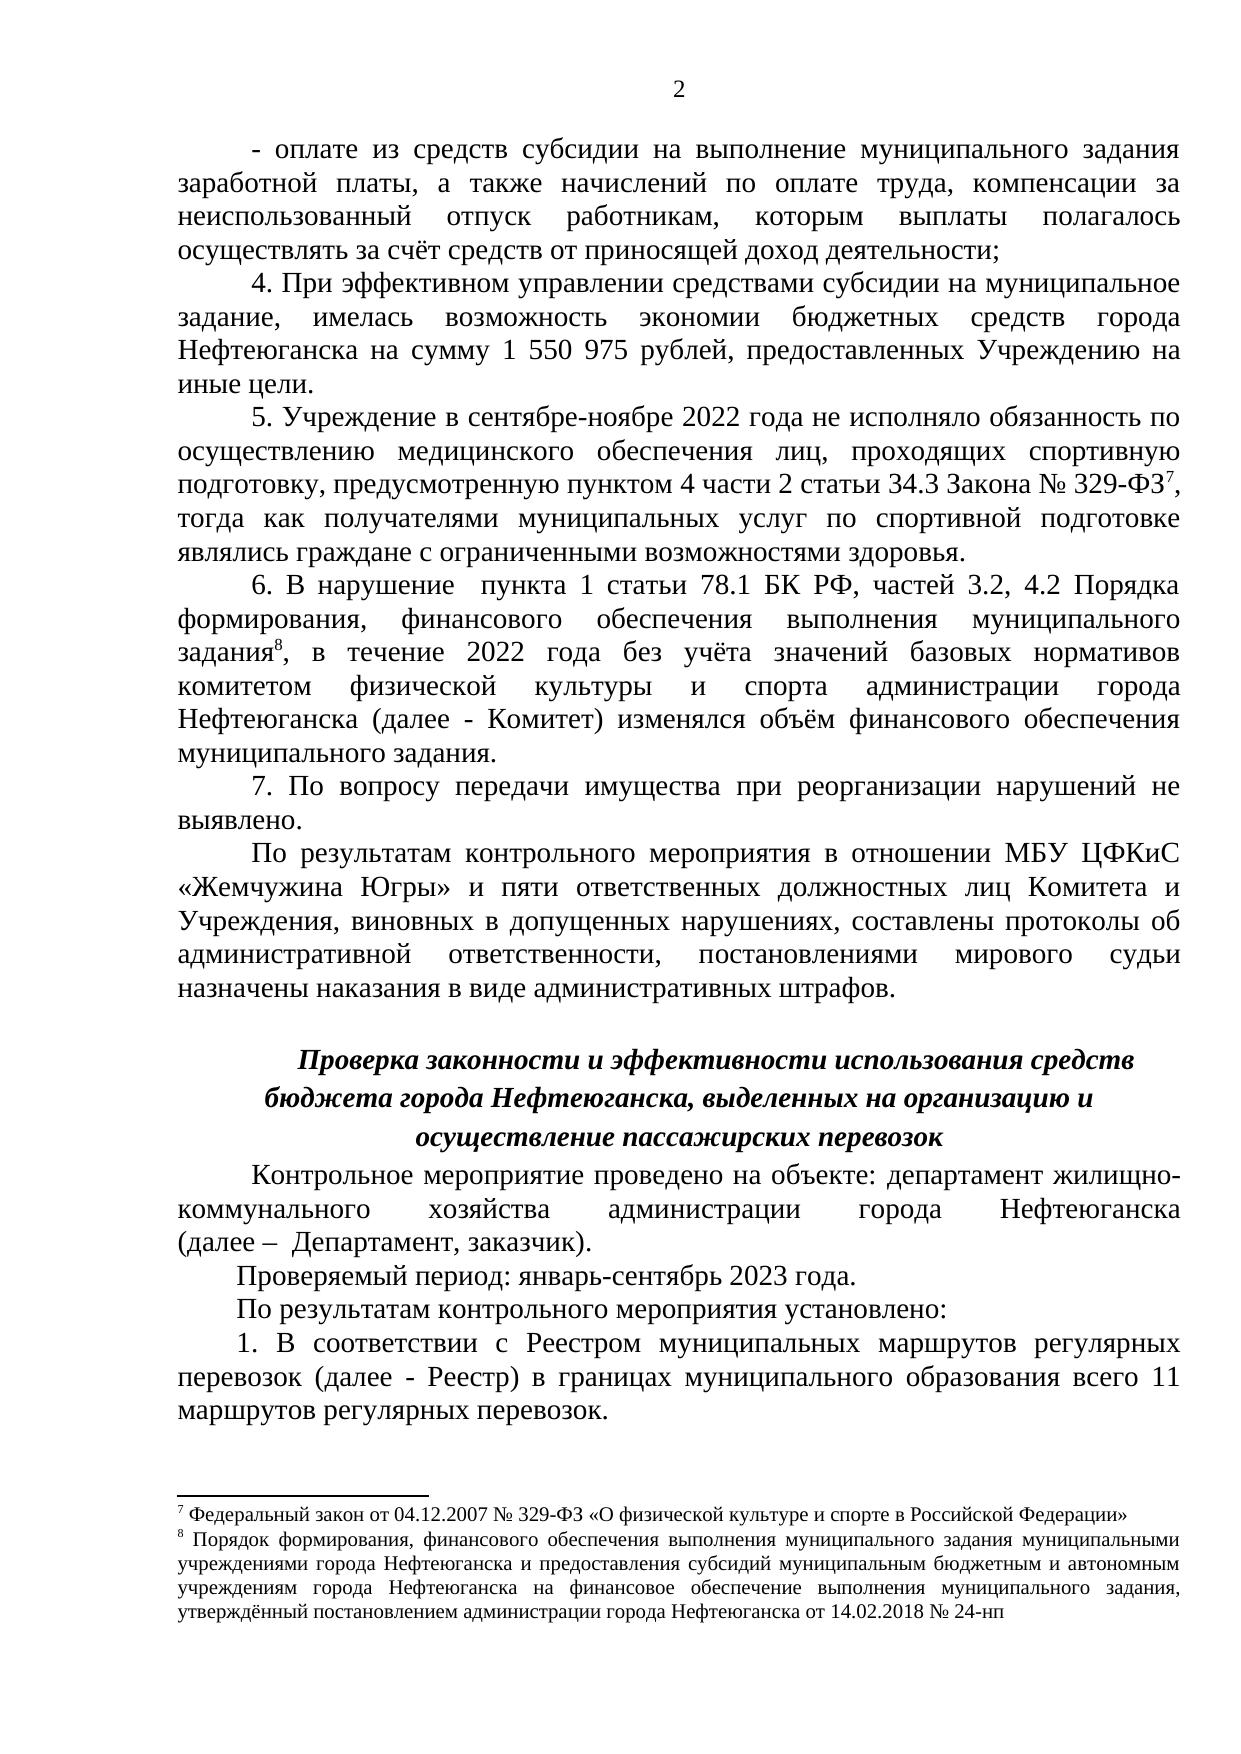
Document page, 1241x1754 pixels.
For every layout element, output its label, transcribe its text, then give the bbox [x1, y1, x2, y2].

text Проверка законности и эффективности использования средств бюджета города Нефтеюганска, выделенных на организацию и осуществление пассажирских перевозок [177, 1042, 1181, 1152]
text Контрольное мероприятие проведено на объекте: департамент жилищно-коммунального хозяйства администрации города Нефтеюганска (далее – Департамент, заказчик). [177, 1157, 1181, 1258]
text 4. При эффективном управлении средствами субсидии на муниципальное задание, имелась возможность экономии бюджетных средств города Нефтеюганска на сумму 1 550 975 рублей, предоставленных Учреждению на иные цели. [177, 265, 1181, 399]
text 6. В нарушение пункта 1 статьи 78.1 БК РФ, частей 3.2, 4.2 Порядка формирования, финансового обеспечения выполнения муниципального задания, в течение 2022 года без учёта значений базовых нормативов комитетом физической культуры и спорта администрации города Нефтеюганска (далее - Комитет) изменялся объём финансового обеспечения муниципального задания. [177, 567, 1181, 768]
text 5. Учреждение в сентябре-ноябре 2022 года не исполняло обязанность по осуществлению медицинского обеспечения лиц, проходящих спортивную подготовку, предусмотренную пунктом 4 части 2 статьи 34.3 Закона № 329-ФЗ, тогда как получателями муниципальных услуг по спортивной подготовке являлись граждане с ограниченными возможностями здоровья. [177, 399, 1181, 567]
text Проверяемый период: январь-сентябрь 2023 года. [177, 1258, 1181, 1292]
text - оплате из средств субсидии на выполнение муниципального задания заработной платы, а также начислений по оплате труда, компенсации за неиспользованный отпуск работникам, которым выплаты полагалось осуществлять за счёт средств от приносящей доход деятельности; [177, 131, 1181, 265]
text 7. По вопросу передачи имущества при реорганизации нарушений не выявлено. [177, 768, 1181, 836]
text 1. В соответствии с Реестром муниципальных маршрутов регулярных перевозок (далее - Реестр) в границах муниципального образования всего 11 маршрутов регулярных перевозок. [177, 1325, 1181, 1426]
text По результатам контрольного мероприятия установлено: [177, 1292, 1181, 1325]
text По результатам контрольного мероприятия в отношении МБУ ЦФКиС «Жемчужина Югры» и пяти ответственных должностных лиц Комитета и Учреждения, виновных в допущенных нарушениях, составлены протоколы об административной ответственности, постановлениями мирового судьи назначены наказания в виде административных штрафов. [177, 836, 1181, 1003]
